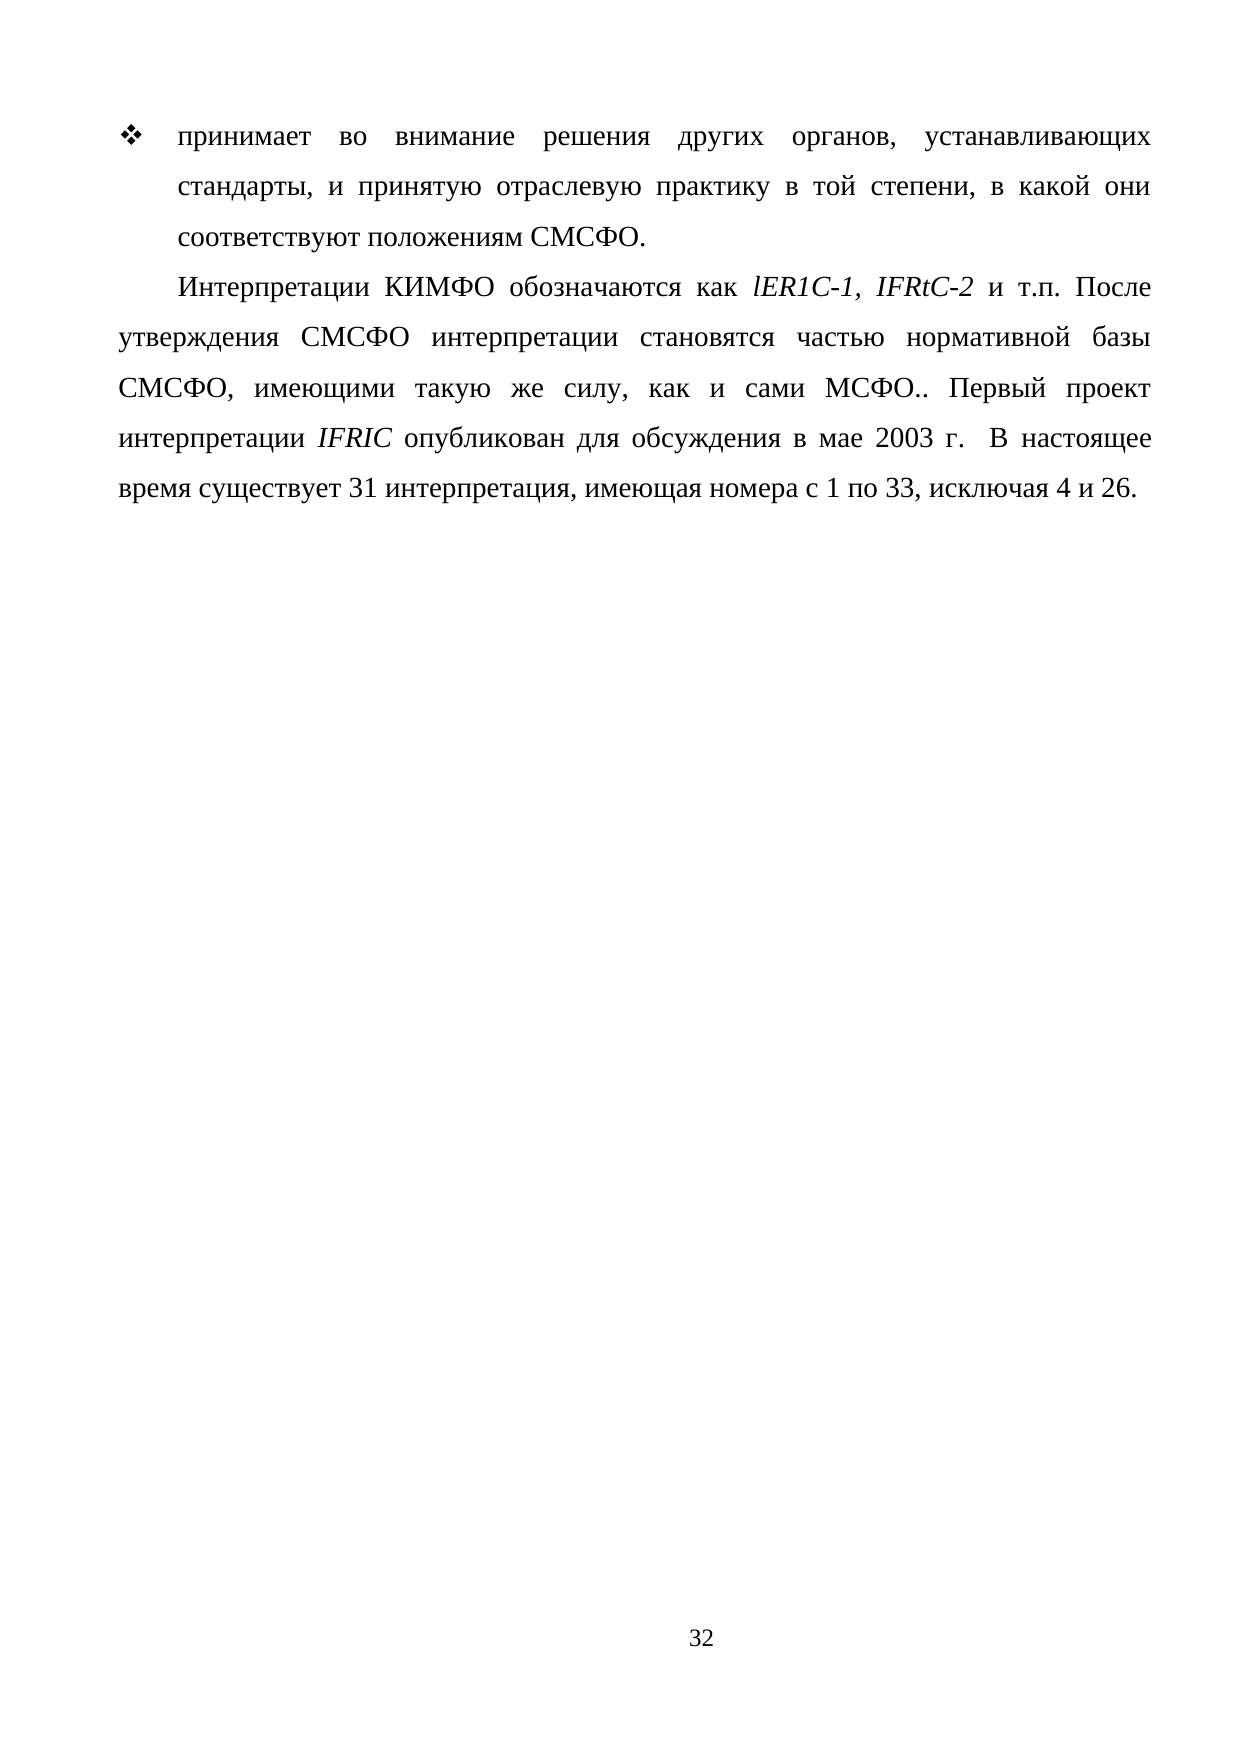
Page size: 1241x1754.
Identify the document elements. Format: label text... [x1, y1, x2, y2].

text Интерпретации КИМФО обозначаются как lER1C-1, IFRtC-2 и т.п. После утверждения СМСФО интерпретации становятся частью нормативной базы СМСФО, имеющими такую же силу, как и сами МСФО.. Первый проект интерпретации IFRIC опубликован для обсуждения в мае 2003 г. В настоящее время существует 31 интерпретация, имеющая номера с 1 по 33, исключая 4 и 26. [118, 269, 1152, 504]
list принимает во внимание решения других органов, устанавливающих стандарты, и принятую отраслевую практику в той степени, в какой они соответствуют положениям СМСФО. [118, 118, 1152, 252]
